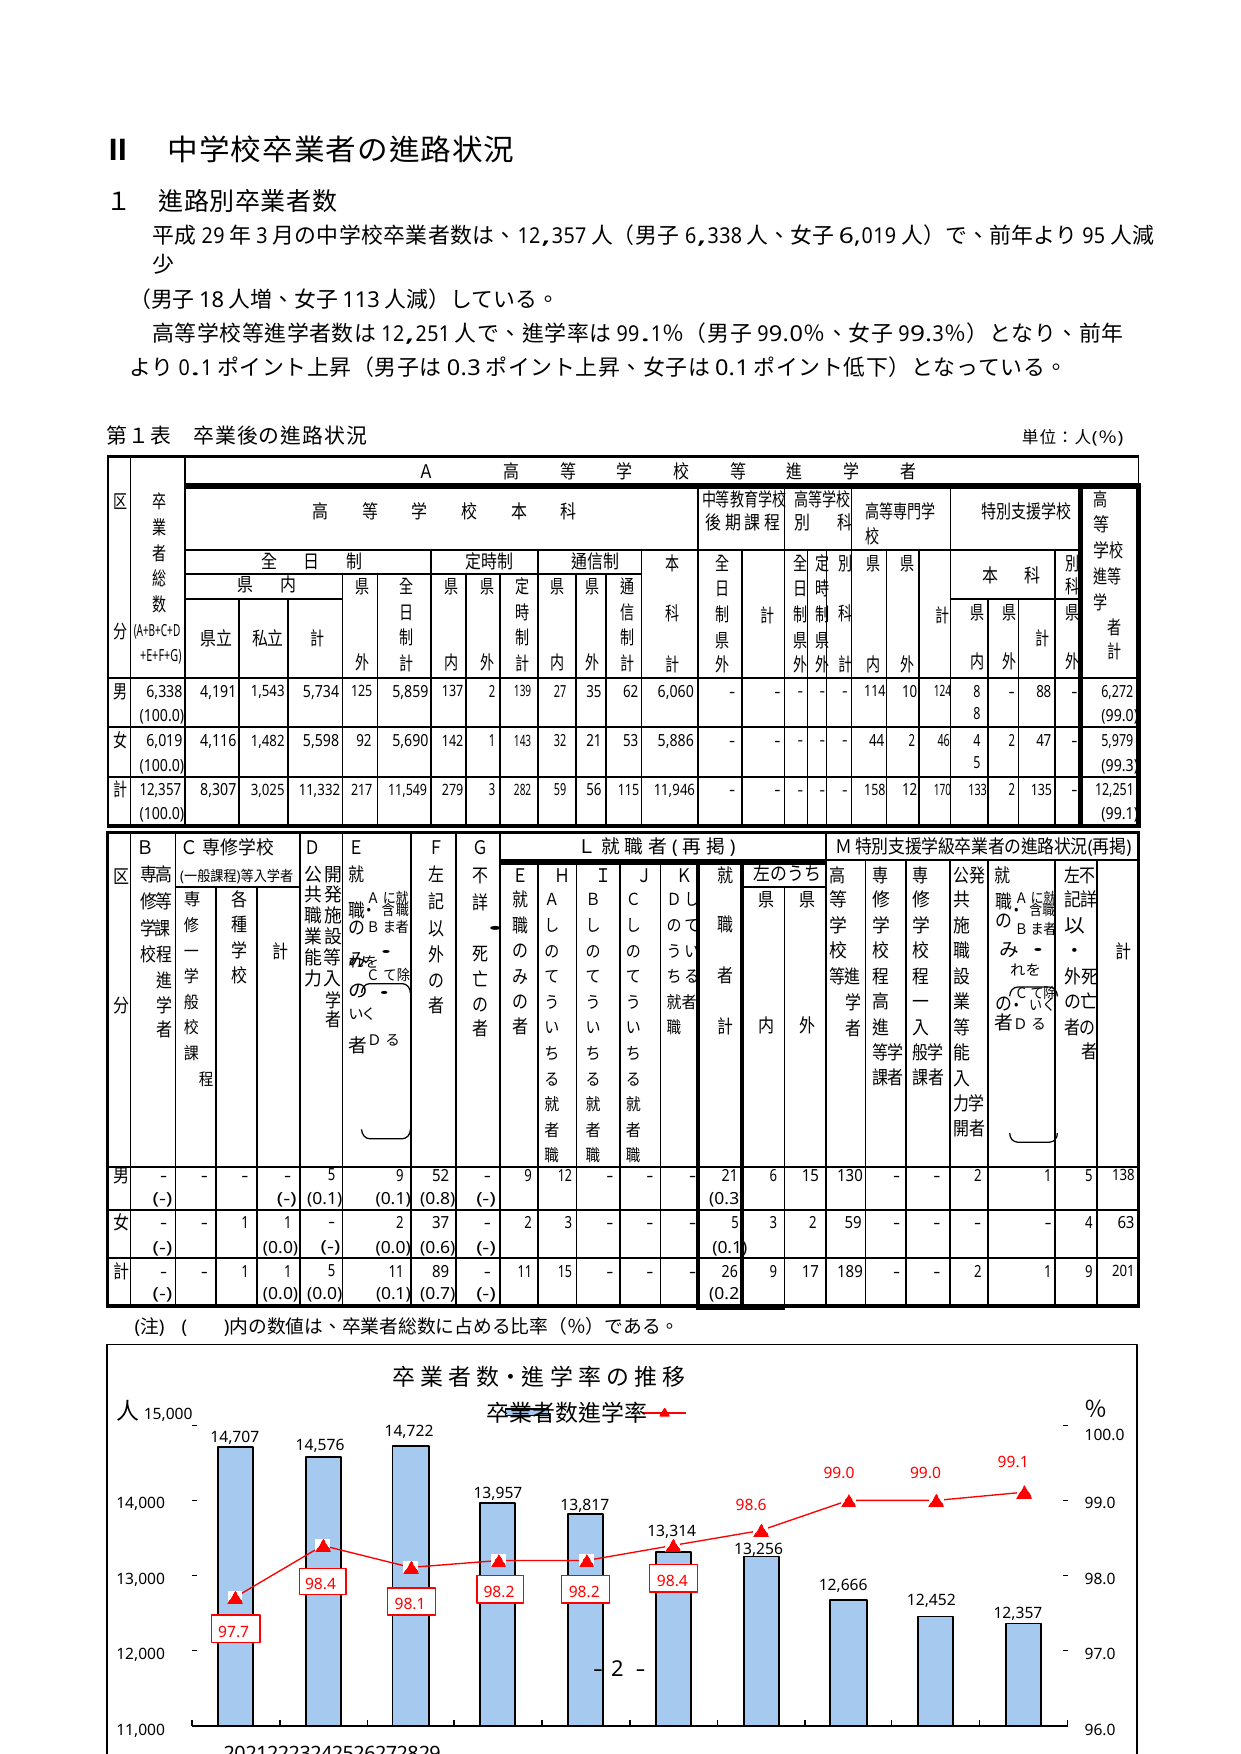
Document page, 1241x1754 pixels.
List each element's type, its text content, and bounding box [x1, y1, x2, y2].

subtitle Ⅱ 中学校卒業者の進路状況 [106, 129, 1157, 169]
table_cell 11 [501, 1259, 537, 1304]
table_cell 3 [467, 778, 499, 823]
table_cell 専 修学校程一入般学 課者 [907, 861, 949, 1166]
table_cell 左不 記詳以・外死の亡者の 者 [1056, 861, 1096, 1166]
table_cell 35 [577, 679, 605, 726]
picture [579, 1554, 594, 1567]
table_cell Ｍ 特別支援学級卒業者の進路状況(再掲) [827, 834, 1137, 859]
table_cell - [743, 728, 784, 776]
table_cell 区 分 [109, 834, 130, 1166]
table_cell 114 [852, 679, 886, 726]
table_cell - (-) [457, 1211, 499, 1257]
table_cell 通 信制計 [607, 575, 641, 677]
table_cell - [217, 1168, 256, 1209]
table_cell 5 (0.0) [301, 1259, 342, 1304]
table_cell 130 [827, 1168, 865, 1209]
table_cell 88 [1019, 679, 1054, 726]
table_cell 124 [920, 679, 950, 726]
table_cell 県 外 [577, 575, 605, 677]
table_cell - [907, 1259, 949, 1304]
table_cell 8,307 [186, 778, 238, 823]
table_cell - [621, 1259, 660, 1304]
table_cell 45 [951, 728, 987, 776]
table_cell 高 等学校進等学 者 計 [1083, 489, 1136, 677]
table_cell 県 外 [1056, 600, 1078, 677]
table_cell - [621, 1168, 660, 1209]
table_cell 計 [743, 551, 784, 677]
table_cell 27 [539, 679, 575, 726]
table_cell 143 [501, 728, 537, 776]
table_cell 115 [607, 778, 641, 823]
table_cell 59 [539, 778, 575, 823]
table_cell 1 [989, 1259, 1054, 1304]
table_cell Ｅ 就 職Ａ に就 含職 のＢ ま者 み・れを Ｃ て除 の・いく 者Ｄ る [343, 834, 410, 1166]
table_cell 県 内 [744, 888, 784, 1166]
table_cell 5,734 [289, 679, 342, 726]
table_cell 9 [1056, 1259, 1096, 1304]
table_cell 左のうち [744, 865, 825, 886]
table_cell 中等教育学校 後 期 課 程 [699, 489, 784, 549]
table_cell - (-) [457, 1168, 499, 1209]
table_cell 125 [343, 679, 377, 726]
table_cell 計 [1019, 600, 1054, 677]
picture [315, 1539, 331, 1552]
table_cell 県立 [186, 600, 238, 677]
table_cell - [785, 679, 807, 726]
table_cell 52 (0.8) [412, 1168, 455, 1209]
table_cell - [176, 1259, 215, 1304]
table_cell 2 [989, 778, 1018, 823]
table_cell Ｅ 就職のみの 者 [501, 865, 537, 1166]
table_cell 6,060 [642, 679, 697, 726]
table_cell - [866, 1259, 905, 1304]
table_cell Ｂ 専高修等学課 校程進学 者 [131, 834, 175, 1166]
table_cell - [699, 778, 741, 823]
table_cell 別 科計 [827, 551, 851, 677]
table_cell - [907, 1211, 949, 1257]
table_cell 201 [1098, 1259, 1137, 1304]
table_cell 県 内 [539, 575, 575, 677]
table_cell 2 [467, 679, 499, 726]
table_cell 6,272 (99.0) [1083, 679, 1136, 726]
table_cell - [661, 1211, 696, 1257]
table_cell 2 [951, 1259, 987, 1304]
table_cell 全 日制計 [378, 575, 430, 677]
table_cell 12 [887, 778, 918, 823]
table_cell - [951, 1211, 987, 1257]
table_cell 1 [989, 1168, 1054, 1209]
table_cell 高等学校 別 科 [785, 489, 851, 549]
table_cell - [577, 1259, 619, 1304]
table_cell 私立 [240, 600, 287, 677]
table_cell - [785, 778, 807, 823]
table_cell 189 [827, 1259, 865, 1304]
table_cell 高 等学校等進 学者 [827, 861, 865, 1166]
table_cell 5,598 [289, 728, 342, 776]
table_cell Ｋ Ｄしのてういちる就者 職 [661, 865, 696, 1166]
table_cell 1 [217, 1211, 256, 1257]
picture [227, 1591, 243, 1604]
text (注) ( )内の数値は、卒業者総数に占める比率（％）である。 [134, 1314, 1157, 1339]
table_cell 135 [1019, 778, 1054, 823]
table_cell 計 [109, 778, 130, 823]
table_header 区 分 [109, 458, 130, 677]
table_cell 6 [744, 1168, 784, 1209]
table_cell 5 (0.1) [301, 1168, 342, 1209]
picture [753, 1524, 769, 1537]
table_cell 全 日制県 外 [785, 551, 807, 677]
table_cell 6,338 (100.0) [131, 679, 184, 726]
table_cell 1 (0.0) [258, 1259, 299, 1304]
table_cell - [621, 1211, 660, 1257]
table_cell - [743, 778, 784, 823]
table_cell 2 [501, 1211, 537, 1257]
table_cell 89 (0.7) [412, 1259, 455, 1304]
table_cell 1,482 [240, 728, 287, 776]
table_cell 2 (0.0) [343, 1211, 410, 1257]
table_cell 定時制 [432, 551, 537, 573]
table_cell 全 日 制 [186, 551, 430, 573]
table_cell 15 [539, 1259, 576, 1304]
table_cell 県 外 [343, 575, 377, 677]
table_cell 専修一学般校課 程 [176, 888, 215, 1166]
table_cell 11 (0.1) [343, 1259, 410, 1304]
table_cell - [176, 1211, 215, 1257]
table_cell - [785, 728, 807, 776]
table_cell 計 [258, 888, 299, 1166]
table_cell 1 (0.0) [258, 1211, 299, 1257]
text （男子18人増、女子113人減）している。 [129, 284, 1157, 313]
table_cell 県 内 [852, 551, 886, 677]
picture [1016, 1485, 1032, 1499]
table_cell 47 [1019, 728, 1054, 776]
table_cell - [661, 1168, 696, 1209]
table_cell 男 [109, 1168, 130, 1209]
table_cell - [827, 679, 851, 726]
table_cell 特別支援学校 [951, 489, 1078, 549]
table_cell - [989, 679, 1018, 726]
picture [491, 1554, 506, 1567]
table_cell 92 [343, 728, 377, 776]
table_cell 63 [1098, 1211, 1137, 1257]
table_cell 12,251 (99.1) [1083, 778, 1136, 823]
subtitle １ 進路別卒業者数 [106, 183, 1157, 217]
table_cell 2 [989, 728, 1018, 776]
table_cell 11,549 [378, 778, 430, 823]
table_cell 46 [920, 728, 950, 776]
table_cell - [1056, 728, 1078, 776]
table_cell 県 外 [785, 888, 825, 1166]
table_cell - [1056, 679, 1078, 726]
table_cell 4 [1056, 1211, 1096, 1257]
table_cell 1,543 [240, 679, 287, 726]
table_cell Ｇ 不詳 ・ 死亡の 者 [457, 834, 499, 1166]
table_cell 定 時制県 外 [808, 551, 826, 677]
table_cell 通信制 [539, 551, 641, 573]
table_cell 3,025 [240, 778, 287, 823]
table_cell 142 [432, 728, 465, 776]
table_cell - [808, 778, 826, 823]
table_cell 5 [1056, 1168, 1096, 1209]
table_cell 県 内 [186, 575, 342, 598]
table_cell 11,946 [642, 778, 697, 823]
table_cell - [176, 1168, 215, 1209]
table_cell 15 [785, 1168, 825, 1209]
table_cell 56 [577, 778, 605, 823]
table_cell 17 [785, 1259, 825, 1304]
table_cell 2 [785, 1211, 825, 1257]
table_cell 279 [432, 778, 465, 823]
table_cell 県 外 [989, 600, 1018, 677]
table_cell 3 [539, 1211, 576, 1257]
table_cell 公発 共施職設業等能入力学 開者 [951, 861, 987, 1166]
table_cell - [989, 1211, 1054, 1257]
table_cell - [661, 1259, 696, 1304]
table_cell Ｊ Ｃしのてういちる就者 職 [621, 865, 660, 1166]
table_cell 県 内 [951, 600, 987, 677]
table_cell 9 (0.1) [343, 1168, 410, 1209]
text 平成29年3月の中学校卒業者数は、12,357人（男子6,338人、女子6,019人）で、前年より95人減少 [152, 220, 1157, 279]
table_cell Ｃ 専修学校 (一般課程)等入学者 [176, 834, 299, 886]
table_cell 26 (0.2) [700, 1259, 740, 1304]
table_cell Ｆ 左記以 外の者 [412, 834, 455, 1166]
table_cell 9 [501, 1168, 537, 1209]
table_cell 別 科 [1056, 551, 1078, 598]
table_cell - (-) [131, 1211, 175, 1257]
table_cell - [699, 728, 741, 776]
table_cell 女 [109, 728, 130, 776]
table_cell - [808, 679, 826, 726]
table_cell 133 [951, 778, 987, 823]
table_cell 1 [467, 728, 499, 776]
table_cell 5,690 [378, 728, 430, 776]
table_cell 32 [539, 728, 575, 776]
table_cell 139 [501, 679, 537, 726]
table_cell - [743, 679, 784, 726]
table_cell 女 [109, 1211, 130, 1257]
table_cell 4,116 [186, 728, 238, 776]
table_cell 4,191 [186, 679, 238, 726]
table_cell 5,979 (99.3) [1083, 728, 1136, 776]
table_cell Ｈ Ａしのてういちる就者 職 [539, 865, 576, 1166]
table_cell 計 [920, 551, 950, 677]
table_cell - (-) [131, 1259, 175, 1304]
text 第１表 卒業後の進路状況 単位：人(％) [106, 421, 1157, 449]
table_cell 170 [920, 778, 950, 823]
table_cell - (-) [258, 1168, 299, 1209]
table_cell 137 [432, 679, 465, 726]
table_cell - (-) [131, 1168, 175, 1209]
text 高等学校等進学者数は12,251人で、進学率は99.1％（男子99.0％、女子99.3％）となり、前年より0.1ポイント上昇（男子は0.3ポイント上昇、女子は0.1ポイント低下）となっている。 [129, 318, 1133, 382]
table_cell 計 [289, 600, 342, 677]
table_cell 5 (0.1) [700, 1211, 740, 1257]
table_cell 282 [501, 778, 537, 823]
table_cell 5,859 [378, 679, 430, 726]
table_cell 男 [109, 679, 130, 726]
picture [928, 1494, 944, 1507]
table_cell - [827, 728, 851, 776]
table_cell - [907, 1168, 949, 1209]
table_cell 計 [1098, 861, 1137, 1166]
table_cell 158 [852, 778, 886, 823]
table_cell 高 等 学 校 本 科 [186, 489, 697, 549]
table_cell 9 [744, 1259, 784, 1304]
table_header 卒業者総数 (A+B+C+D +E+F+G) [131, 458, 184, 677]
table_cell 5,886 [642, 728, 697, 776]
table_cell 10 [887, 679, 918, 726]
picture [841, 1494, 856, 1507]
picture [665, 1539, 681, 1552]
table_cell 就 職Ａ に就 含職 のＢ ま者 み・れを のＣ て除 いく 者Ｄ る [989, 861, 1054, 1166]
table_cell - (-) [457, 1259, 499, 1304]
table_cell 各 種学校 [217, 888, 256, 1166]
table_cell - (-) [301, 1211, 342, 1257]
table_cell 本 科計 [642, 551, 697, 677]
table_cell 3 [744, 1211, 784, 1257]
table_cell 6,019 (100.0) [131, 728, 184, 776]
table_cell Ｉ Ｂしのてういちる就者 職 [577, 865, 619, 1166]
table_cell 高等専門学校 [852, 489, 950, 549]
table_cell - [577, 1168, 619, 1209]
table_cell - [866, 1211, 905, 1257]
table_cell - [827, 778, 851, 823]
table_cell 県 内 [432, 575, 465, 677]
table_cell 217 [343, 778, 377, 823]
table_cell 県 外 [467, 575, 499, 677]
table_header Ａ 高 等 学 校 等 進 学 者 [186, 458, 1138, 483]
table_cell 専 修学校程高進等学 課者 [866, 861, 905, 1166]
table_cell 21 [577, 728, 605, 776]
table_cell 59 [827, 1211, 865, 1257]
table_cell 全 日制県 外 [699, 551, 741, 677]
table_cell 2 [887, 728, 918, 776]
table_cell - [866, 1168, 905, 1209]
table_cell - [1056, 778, 1078, 823]
table_cell 計 [109, 1259, 130, 1304]
table_cell 62 [607, 679, 641, 726]
picture [403, 1561, 419, 1574]
table_cell 44 [852, 728, 886, 776]
table_cell 138 [1098, 1168, 1137, 1209]
table_cell 11,332 [289, 778, 342, 823]
table_cell 88 [951, 679, 987, 726]
table_cell 12,357 (100.0) [131, 778, 184, 823]
table_cell - [808, 728, 826, 776]
table_cell Ｄ 公 開共 発職 施業 設能 等力 入 学者 [301, 834, 342, 1166]
table_cell 就 職者計 [700, 865, 740, 1166]
table_cell 53 [607, 728, 641, 776]
table_cell 2 [951, 1168, 987, 1209]
table_cell 1 [217, 1259, 256, 1304]
table_cell - [699, 679, 741, 726]
table_cell 21 (0.3) [700, 1168, 740, 1209]
table_cell 県 外 [887, 551, 918, 677]
table_cell 12 [539, 1168, 576, 1209]
table_cell 本 科 [951, 551, 1054, 598]
table_cell 37 (0.6) [412, 1211, 455, 1257]
table_cell - [577, 1211, 619, 1257]
table_cell Ｌ 就 職 者 ( 再 掲 ) [501, 834, 825, 859]
table_cell 定 時制計 [501, 575, 537, 677]
